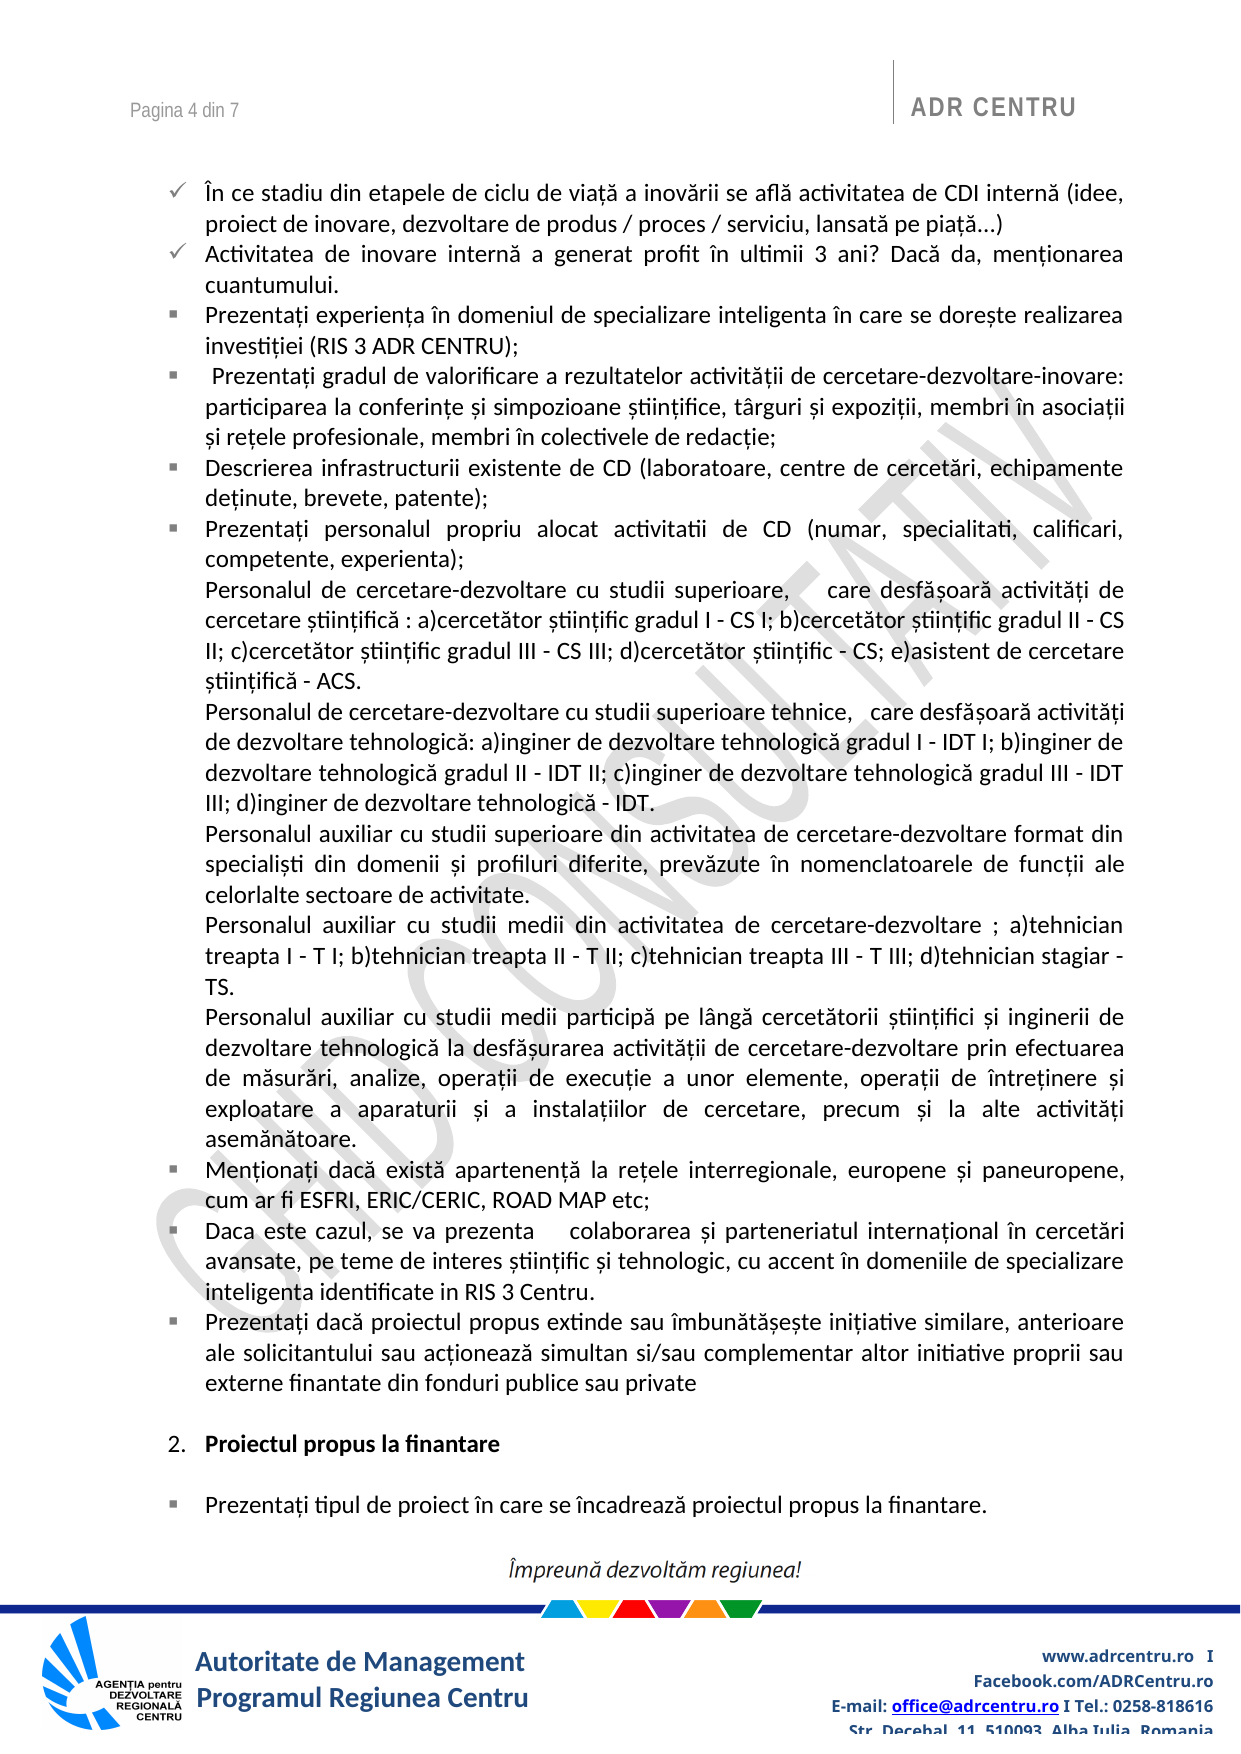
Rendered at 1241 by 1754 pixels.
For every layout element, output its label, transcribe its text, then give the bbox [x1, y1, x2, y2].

list Personalul auxiliar cu studii medii din activitatea de cercetare-dezvoltare ; a)tehnician treapta I - T I; b)tehnician treapta II - T II; c)tehnician treapta III - T III; d)tehnician stagiar - TS. [205, 910, 1125, 1001]
list Personalul de cercetare-dezvoltare cu studii superioare, care desfăşoară activităţi de cercetare ştiinţifică : a)cercetător ştiinţific gradul I - CS I; b)cercetător ştiinţific gradul II - CS II; c)cercetător ştiinţific gradul III - CS III; d)cercetător ştiinţific - CS; e)asistent de cercetare ştiinţifică - ACS. [205, 574, 1125, 696]
list Prezentați experiența în domeniul de specializare inteligenta în care se dorește realizarea investiției (RIS 3 ADR CENTRU); [167, 299, 1125, 360]
picture [495, 1556, 814, 1583]
list Personalul auxiliar cu studii medii participă pe lângă cercetătorii ştiinţifici şi inginerii de dezvoltare tehnologică la desfăşurarea activităţii de cercetare-dezvoltare prin efectuarea de măsurări, analize, operaţii de execuţie a unor elemente, operaţii de întreţinere şi exploatare a aparaturii şi a instalaţiilor de cercetare, precum şi la alte activităţi asemănătoare. [205, 1001, 1125, 1154]
subtitle Proiectul propus la finantare [167, 1428, 1125, 1459]
list Daca este cazul, se va prezenta colaborarea şi parteneriatul internaţional în cercetări avansate, pe teme de interes ştiinţific şi tehnologic, cu accent în domeniile de specializare inteligenta identificate in RIS 3 Centru. [167, 1215, 1125, 1306]
list Activitatea de inovare internă a generat profit în ultimii 3 ani? Dacă da, menționarea cuantumului. [167, 238, 1125, 299]
list Prezentați gradul de valorificare a rezultatelor activităţii de cercetare-dezvoltare-inovare: participarea la conferinţe şi simpozioane ştiinţifice, târguri şi expoziţii, membri în asociaţii şi reţele profesionale, membri în colectivele de redacţie; [167, 360, 1125, 452]
list Prezentați tipul de proiect în care se încadrează proiectul propus la finantare. [167, 1489, 1125, 1520]
list În ce stadiu din etapele de ciclu de viață a inovării se află activitatea de CDI internă (idee, proiect de inovare, dezvoltare de produs / proces / serviciu, lansată pe piață...) [167, 177, 1125, 238]
list Personalul de cercetare-dezvoltare cu studii superioare tehnice, care desfăşoară activităţi de dezvoltare tehnologică: a)inginer de dezvoltare tehnologică gradul I - IDT I; b)inginer de dezvoltare tehnologică gradul II - IDT II; c)inginer de dezvoltare tehnologică gradul III - IDT III; d)inginer de dezvoltare tehnologică - IDT. [205, 696, 1125, 818]
list Menționați dacă există apartenenţă la reţele interregionale, europene şi paneuropene, cum ar fi ESFRI, ERIC/CERIC, ROAD MAP etc; [167, 1154, 1125, 1215]
list Personalul auxiliar cu studii superioare din activitatea de cercetare-dezvoltare format din specialişti din domenii şi profiluri diferite, prevăzute în nomenclatoarele de funcţii ale celorlalte sectoare de activitate. [205, 818, 1125, 910]
picture [0, 1600, 550, 1730]
list Descrierea infrastructurii existente de CD (laboratoare, centre de cercetări, echipamente deținute, brevete, patente); [167, 452, 1125, 513]
list Prezentați personalul propriu alocat activitatii de CD (numar, specialitati, calificari, competente, experienta); [167, 513, 1125, 574]
picture [574, 1600, 1241, 1618]
list Prezentați dacă proiectul propus extinde sau îmbunătășește inițiative similare, anterioare ale solicitantului sau acționează simultan si/sau complementar altor initiative proprii sau externe finantate din fonduri publice sau private [167, 1306, 1125, 1398]
